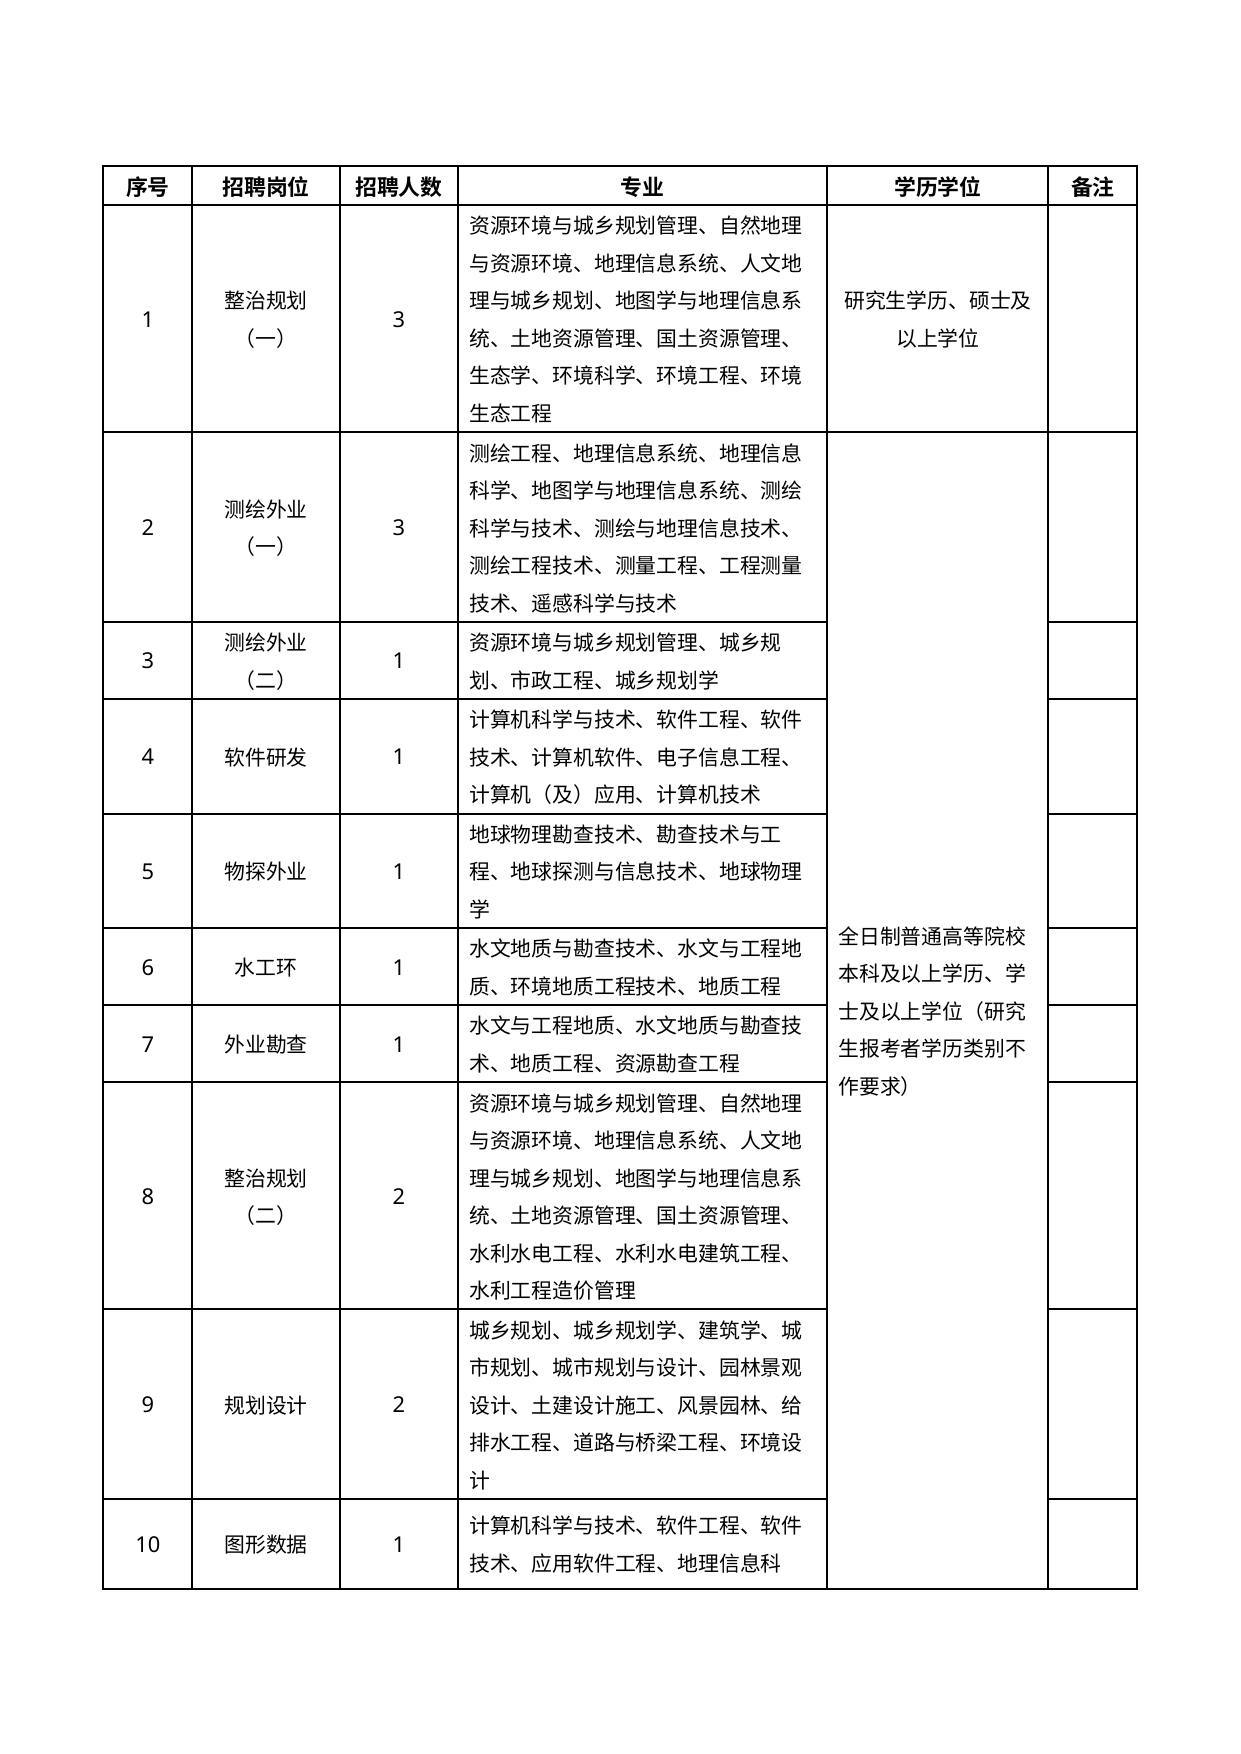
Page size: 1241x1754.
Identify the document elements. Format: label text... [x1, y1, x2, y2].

table_cell 1 [341, 929, 457, 1004]
table_cell [1049, 206, 1136, 431]
table_cell 9 [104, 1310, 191, 1498]
table_cell 1 [341, 700, 457, 812]
table_cell 1 [341, 1006, 457, 1081]
table_cell 7 [104, 1006, 191, 1081]
table_cell 测绘外业（二） [193, 623, 339, 698]
table_header 专业 [459, 167, 826, 204]
table_cell 10 [104, 1500, 191, 1587]
table_cell [1049, 815, 1136, 927]
table_header 学历学位 [828, 167, 1047, 204]
table_cell 软件研发 [193, 700, 339, 812]
table_cell 地球物理勘查技术、勘查技术与工程、地球探测与信息技术、地球物理学 [459, 815, 826, 927]
table_header 备注 [1049, 167, 1136, 204]
table_cell 水工环 [193, 929, 339, 1004]
table_cell 资源环境与城乡规划管理、城乡规划、市政工程、城乡规划学 [459, 623, 826, 698]
table_cell 1 [104, 206, 191, 431]
table_cell 2 [104, 433, 191, 621]
table_cell 5 [104, 815, 191, 927]
table_cell 规划设计 [193, 1310, 339, 1498]
table_cell 整治规划（一） [193, 206, 339, 431]
table_cell 3 [341, 433, 457, 621]
table_cell 全日制普通高等院校本科及以上学历、学士及以上学位（研究生报考者学历类别不作要求） [828, 433, 1047, 1587]
table_cell 水文地质与勘查技术、水文与工程地质、环境地质工程技术、地质工程 [459, 929, 826, 1004]
table_cell 6 [104, 929, 191, 1004]
table_cell 资源环境与城乡规划管理、自然地理与资源环境、地理信息系统、人文地理与城乡规划、地图学与地理信息系统、土地资源管理、国土资源管理、水利水电工程、水利水电建筑工程、水利工程造价管理 [459, 1083, 826, 1308]
table_cell 研究生学历、硕士及以上学位 [828, 206, 1047, 431]
table_cell 8 [104, 1083, 191, 1308]
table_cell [459, 1500, 826, 1587]
table_cell 2 [341, 1083, 457, 1308]
table_cell 2 [341, 1310, 457, 1498]
table_cell 1 [341, 815, 457, 927]
table_cell [1049, 1310, 1136, 1498]
table_cell 物探外业 [193, 815, 339, 927]
table_cell 测绘工程、地理信息系统、地理信息科学、地图学与地理信息系统、测绘科学与技术、测绘与地理信息技术、测绘工程技术、测量工程、工程测量技术、遥感科学与技术 [459, 433, 826, 621]
table_header 序号 [104, 167, 191, 204]
table_cell [1049, 929, 1136, 1004]
table_cell 图形数据 [193, 1500, 339, 1587]
table_cell 1 [341, 1500, 457, 1587]
table_cell 4 [104, 700, 191, 812]
table_cell [1049, 700, 1136, 812]
table_cell [1049, 1500, 1136, 1587]
table_cell 3 [341, 206, 457, 431]
table_cell 城乡规划、城乡规划学、建筑学、城市规划、城市规划与设计、园林景观设计、土建设计施工、风景园林、给排水工程、道路与桥梁工程、环境设计 [459, 1310, 826, 1498]
table_cell 外业勘查 [193, 1006, 339, 1081]
table_cell 测绘外业（一） [193, 433, 339, 621]
table_cell 资源环境与城乡规划管理、自然地理与资源环境、地理信息系统、人文地理与城乡规划、地图学与地理信息系统、土地资源管理、国土资源管理、生态学、环境科学、环境工程、环境生态工程 [459, 206, 826, 431]
table_cell [1049, 623, 1136, 698]
table_cell 整治规划（二） [193, 1083, 339, 1308]
table_cell 3 [104, 623, 191, 698]
table_cell [1049, 1006, 1136, 1081]
table_cell [1049, 433, 1136, 621]
table_header 招聘岗位 [193, 167, 339, 204]
table_header 招聘人数 [341, 167, 457, 204]
table_cell 水文与工程地质、水文地质与勘查技术、地质工程、资源勘查工程 [459, 1006, 826, 1081]
table_cell 1 [341, 623, 457, 698]
table_cell [1049, 1083, 1136, 1308]
table_cell 计算机科学与技术、软件工程、软件技术、计算机软件、电子信息工程、计算机（及）应用、计算机技术 [459, 700, 826, 812]
